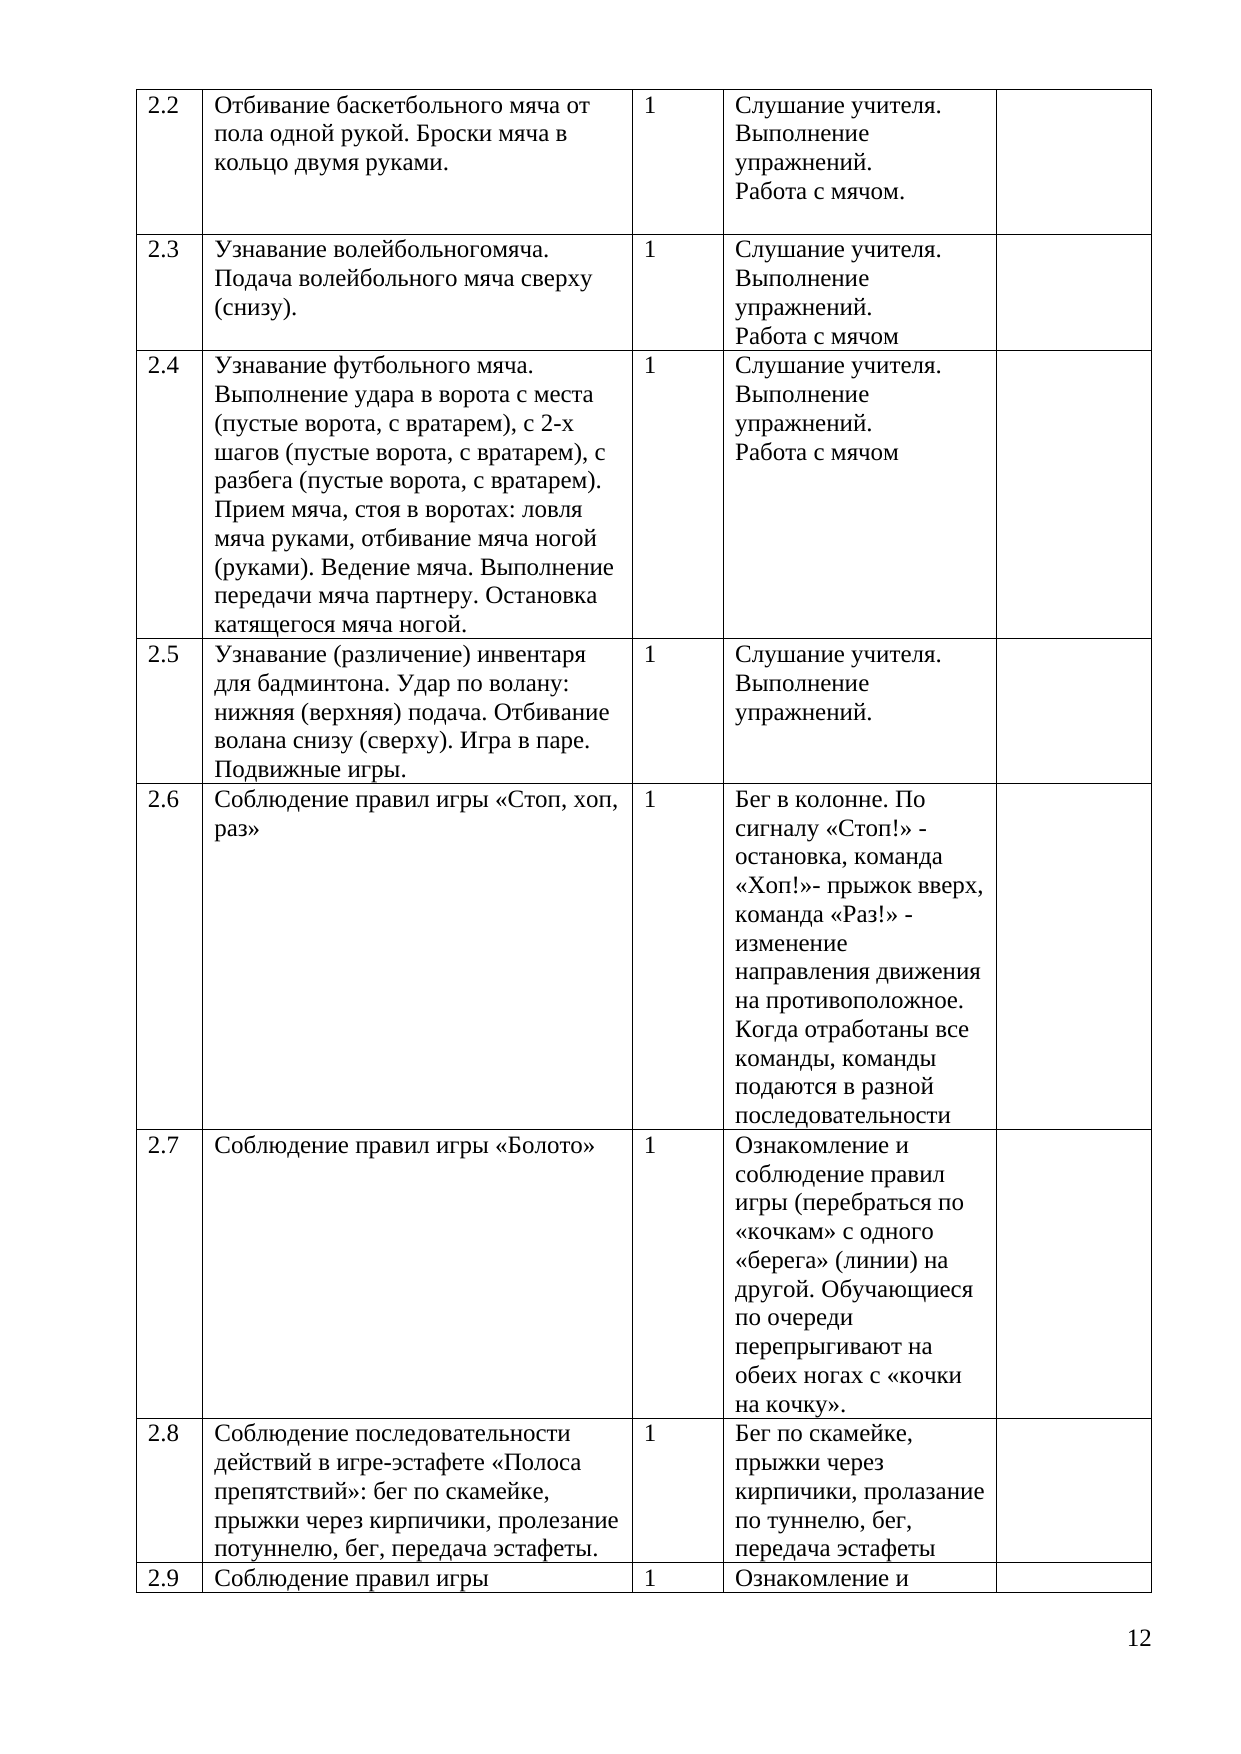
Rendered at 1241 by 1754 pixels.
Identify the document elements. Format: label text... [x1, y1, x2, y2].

table_cell 2.9 [137, 1563, 202, 1592]
table_cell Слушание учителя. Выполнение упражнений. [724, 639, 996, 783]
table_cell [724, 1563, 996, 1592]
table_cell 1 [633, 1130, 723, 1417]
table_cell 1 [633, 351, 723, 638]
table_cell 1 [633, 235, 723, 349]
table_cell Ознакомление и соблюдение правил игры (перебраться по «кочкам» с одного «берега» (линии) на другой. Обучающиеся по очереди перепрыгивают на обеих ногах с «кочки на кочку». [724, 1130, 996, 1417]
table_cell Соблюдение правил игры «Болото» [203, 1130, 632, 1417]
table_cell 2.8 [137, 1419, 202, 1562]
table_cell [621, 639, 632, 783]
table_cell 2.7 [137, 1130, 202, 1417]
table_cell [997, 90, 1151, 233]
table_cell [203, 1563, 632, 1592]
table_cell [997, 235, 1151, 349]
table_cell [997, 1130, 1151, 1417]
table_cell Слушание учителя. Выполнение упражнений. Работа с мячом [724, 351, 996, 638]
table_cell [997, 1419, 1151, 1562]
table_cell 1 [633, 784, 723, 1129]
table_cell 2.3 [137, 235, 202, 349]
table_cell 1 [633, 1563, 723, 1592]
table_cell [997, 1563, 1151, 1592]
table_cell 1 [633, 639, 723, 783]
table_cell Соблюдение правил игры «Стоп, хоп, раз» [203, 784, 632, 1129]
table_cell Узнавание волейбольногомяча. Подача волейбольного мяча сверху (снизу). [203, 235, 632, 349]
table_cell 1 [633, 90, 723, 233]
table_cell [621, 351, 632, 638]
table_cell [997, 639, 1151, 783]
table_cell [724, 90, 996, 233]
table_cell Бег в колонне. По сигналу «Стоп!» - остановка, команда «Хоп!»- прыжок вверх, команда «Раз!» - изменение направления движения на противоположное. Когда отработаны все команды, команды подаются в разной последовательности [724, 784, 996, 1129]
table_cell [997, 351, 1151, 638]
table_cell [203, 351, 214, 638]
table_cell 2.6 [137, 784, 202, 1129]
table_cell 2.5 [137, 639, 202, 783]
table_cell [997, 784, 1151, 1129]
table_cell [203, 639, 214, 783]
table_cell 1 [633, 1419, 723, 1562]
table_cell 2.2 [137, 90, 202, 233]
table_cell Бег по скамейке, прыжки через кирпичики, пролазание по туннелю, бег, передача эстафеты [724, 1419, 996, 1562]
table_cell Отбивание баскетбольного мяча от пола одной рукой. Броски мяча в кольцо двумя руками. [203, 90, 632, 233]
table_cell Слушание учителя. Выполнение упражнений. Работа с мячом [724, 235, 996, 349]
table_cell 2.4 [137, 351, 202, 638]
table_cell Соблюдение последовательности действий в игре-эстафете «Полоса препятствий»: бег по скамейке, прыжки через кирпичики, пролезание потуннелю, бег, передача эстафеты. [203, 1419, 632, 1562]
